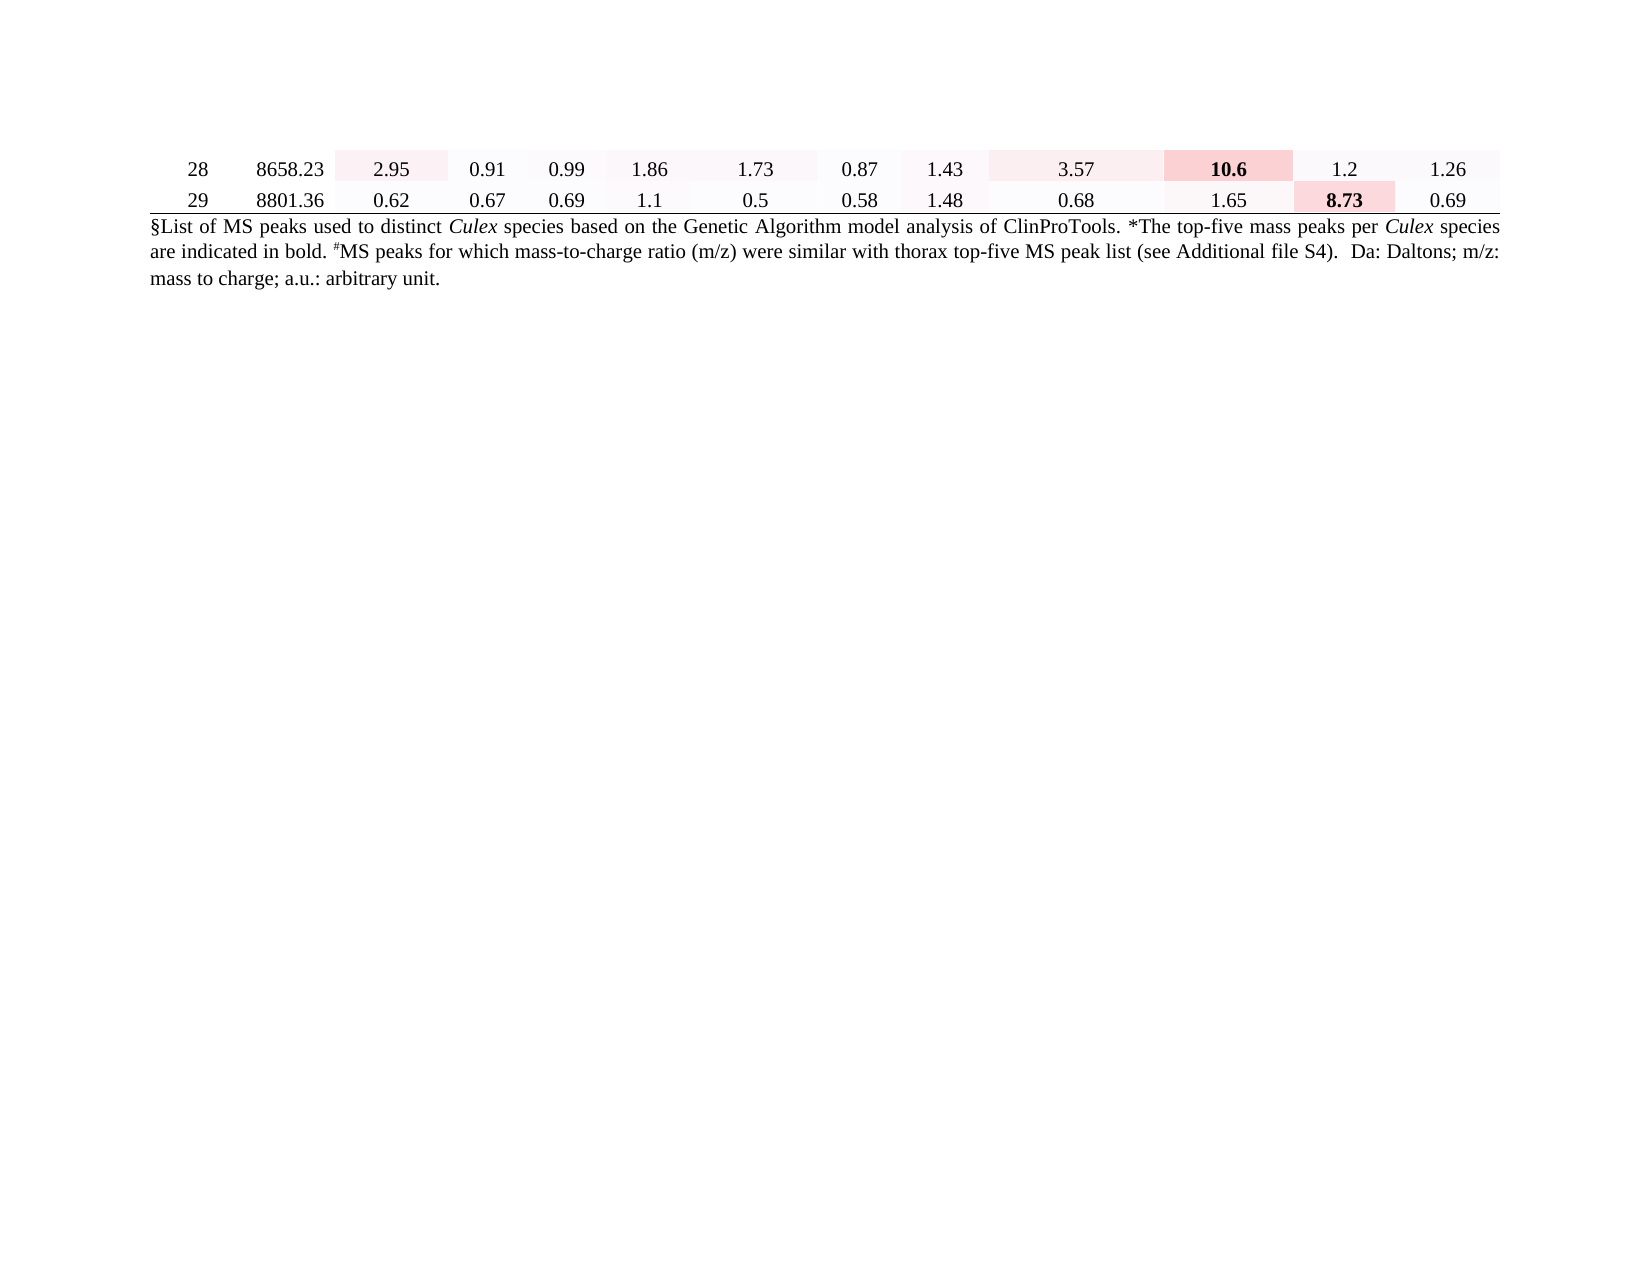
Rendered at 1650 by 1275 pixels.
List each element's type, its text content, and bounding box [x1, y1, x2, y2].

table_cell 28 [150, 150, 246, 181]
table_cell 10.6 [1164, 150, 1293, 181]
table_cell 8801.36 [246, 181, 334, 212]
text §List of MS peaks used to distinct Culex species based on the Genetic Algorithm model analysis of ClinProTools. *The top-five mass peaks per Culex species are indicated in bold. #MS peaks for which mass-to-charge ratio (m/z) were similar with thorax top-five MS peak list (see Additional file S4). Da: Daltons; m/z: mass to charge; a.u.: arbitrary unit. [150, 214, 1500, 289]
table_cell 0.67 [448, 181, 527, 212]
table_cell 0.68 [989, 181, 1163, 212]
table_cell 1.2 [1294, 150, 1395, 181]
table_cell 0.5 [692, 181, 818, 212]
table_cell 8658.23 [246, 150, 334, 181]
table_cell 0.99 [527, 150, 606, 181]
table_cell 1.73 [692, 150, 818, 181]
table_cell 0.91 [448, 150, 527, 181]
table_cell 0.69 [527, 181, 606, 212]
table_cell 8.73 [1294, 181, 1395, 212]
table_cell 1.48 [901, 181, 989, 212]
table_cell 0.69 [1395, 181, 1500, 212]
table_cell 29 [150, 181, 246, 212]
table_cell 1.1 [606, 181, 692, 212]
table_cell 0.58 [819, 181, 901, 212]
table_cell 1.26 [1395, 150, 1500, 181]
table_cell 1.65 [1164, 181, 1293, 212]
table_cell 3.57 [989, 150, 1163, 181]
table_cell 0.62 [335, 181, 448, 212]
table_cell 1.86 [606, 150, 692, 181]
table_cell 0.87 [819, 150, 901, 181]
table_cell 2.95 [335, 150, 448, 181]
table_cell 1.43 [901, 150, 989, 181]
